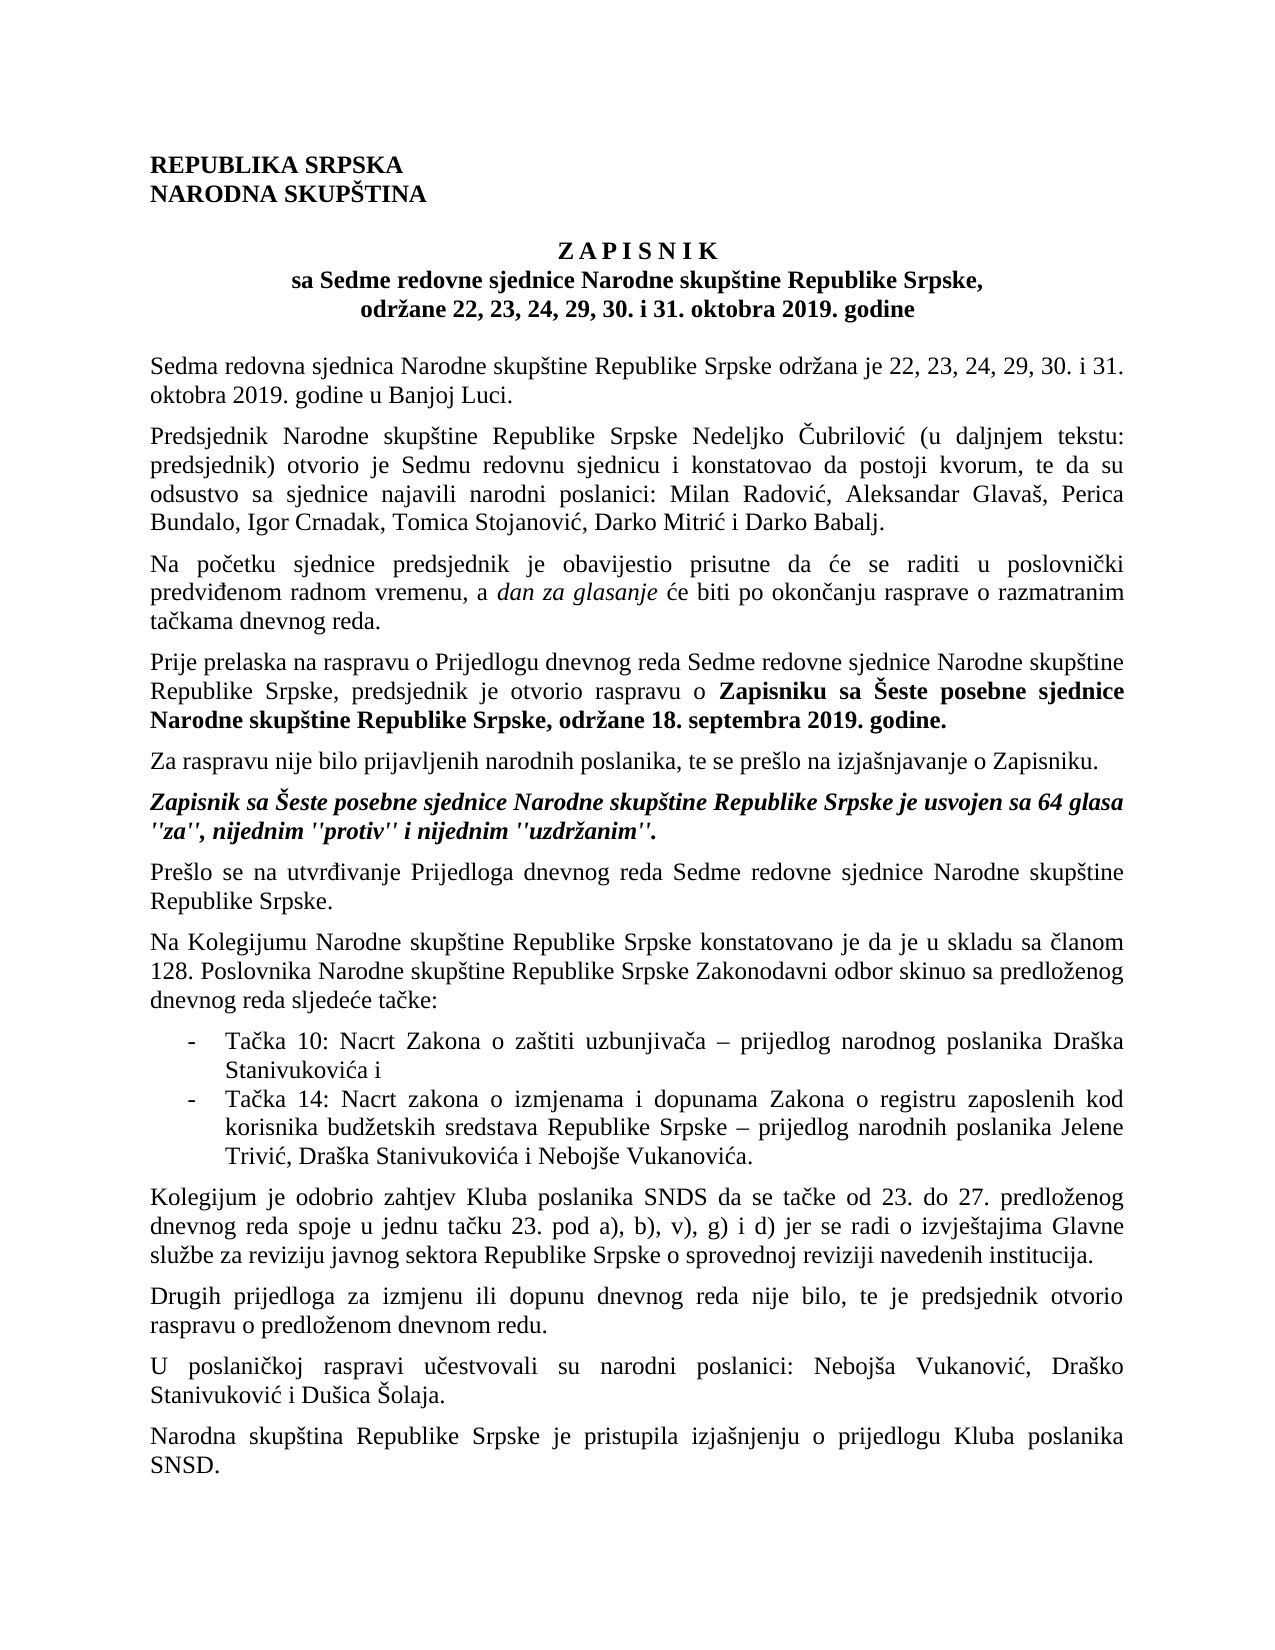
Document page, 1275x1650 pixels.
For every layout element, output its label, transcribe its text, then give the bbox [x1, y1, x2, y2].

text sa Sedme redovne sjednice Narodne skupštine Republike Srpske, [150, 265, 1125, 294]
text Kolegijum je odobrio zahtjev Kluba poslanika SNDS da se tačke od 23. do 27. predloženog dnevnog reda spoje u jednu tačku 23. pod a), b), v), g) i d) jer se radi o izvještajima Glavne službe za reviziju javnog sektora Republike Srpske o sprovednoj reviziji navedenih institucija. [150, 1182, 1125, 1269]
text Na Kolegijumu Narodne skupštine Republike Srpske konstatovano je da je u skladu sa članom 128. Poslovnika Narodne skupštine Republike Srpske Zakonodavni odbor skinuo sa predloženog dnevnog reda sljedeće tačke: [150, 927, 1125, 1014]
text Narodna skupština Republike Srpske je pristupila izjašnjenju o prijedlogu Kluba poslanika SNSD. [150, 1421, 1125, 1479]
text Z A P I S N I K [150, 236, 1125, 265]
text Za raspravu nije bilo prijavljenih narodnih poslanika, te se prešlo na izjašnjavanje o Zapisniku. [150, 746, 1125, 775]
list Tačka 10: Nacrt Zakona o zaštiti uzbunjivača – prijedlog narodnog poslanika Draška Stanivukovića i [187, 1026, 1125, 1084]
text Predsjednik Narodne skupštine Republike Srpske Nedeljko Čubrilović (u daljnjem tekstu: predsjednik) otvorio je Sedmu redovnu sjednicu i konstatovao da postoji kvorum, te da su odsustvo sa sjednice najavili narodni poslanici: Milan Radović, Aleksandar Glavaš, Perica Bundalo, Igor Crnadak, Tomica Stojanović, Darko Mitrić i Darko Babalj. [150, 421, 1125, 536]
text Prije prelaska na raspravu o Prijedlogu dnevnog reda Sedme redovne sjednice Narodne skupštine Republike Srpske, predsjednik je otvorio raspravu o Zapisniku sa Šeste posebne sjednice Narodne skupštine Republike Srpske, održane 18. septembra 2019. godine. [150, 647, 1125, 734]
text Na početku sjednice predsjednik je obavijestio prisutne da će se raditi u poslovnički predviđenom radnom vremenu, a dan za glasanje će biti po okončanju rasprave o razmatranim tačkama dnevnog reda. [150, 549, 1125, 635]
list Tačka 14: Nacrt zakona o izmjenama i dopunama Zakona o registru zaposlenih kod korisnika budžetskih sredstava Republike Srpske – prijedlog narodnih poslanika Jelene Trivić, Draška Stanivukovića i Nebojše Vukanovića. [187, 1084, 1125, 1170]
text održane 22, 23, 24, 29, 30. i 31. oktobra 2019. godine [150, 294, 1125, 322]
text Prešlo se na utvrđivanje Prijedloga dnevnog reda Sedme redovne sjednice Narodne skupštine Republike Srpske. [150, 857, 1125, 915]
text NARODNA SKUPŠTINA [150, 179, 1125, 207]
text Zapisnik sa Šeste posebne sjednice Narodne skupštine Republike Srpske je usvojen sa 64 glasa ''za'', nijednim ''protiv'' i nijednim ''uzdržanim''. [150, 787, 1125, 845]
text U poslaničkoj raspravi učestvovali su narodni poslanici: Nebojša Vukanović, Draško Stanivuković i Dušica Šolaja. [150, 1351, 1125, 1409]
text REPUBLIKA SRPSKA [150, 150, 1125, 179]
text Sedma redovna sjednica Narodne skupštine Republike Srpske održana je 22, 23, 24, 29, 30. i 31. oktobra 2019. godine u Banjoj Luci. [150, 351, 1125, 409]
text Drugih prijedloga za izmjenu ili dopunu dnevnog reda nije bilo, te je predsjednik otvorio raspravu o predloženom dnevnom redu. [150, 1281, 1125, 1339]
